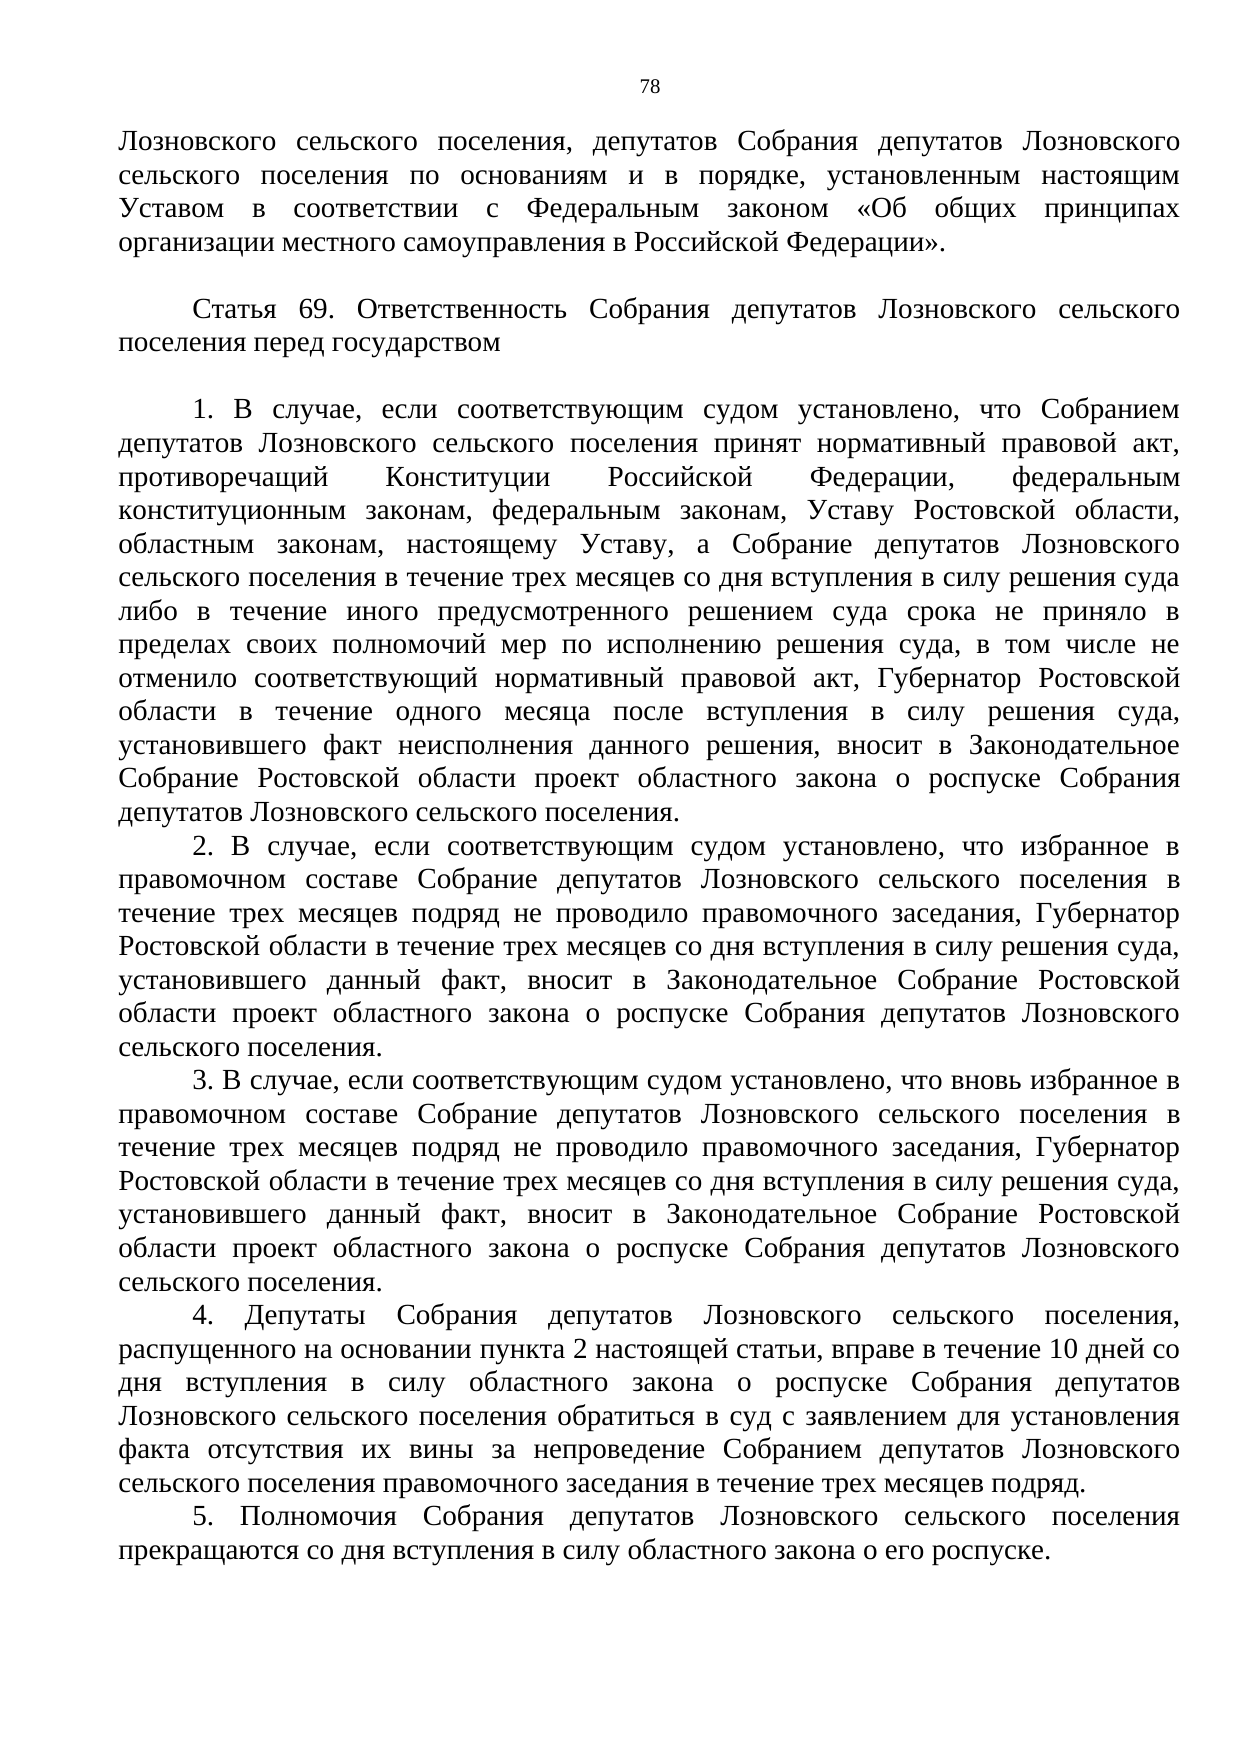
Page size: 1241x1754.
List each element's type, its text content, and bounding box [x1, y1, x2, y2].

text 5. Полномочия Собрания депутатов Лозновского сельского поселения прекращаются со дня вступления в силу областного закона о его роспуске. [118, 1498, 1181, 1566]
text 2. В случае, если соответствующим судом установлено, что избранное в правомочном составе Собрание депутатов Лозновского сельского поселения в течение трех месяцев подряд не проводило правомочного заседания, Губернатор Ростовской области в течение трех месяцев со дня вступления в силу решения суда, установившего данный факт, вносит в Законодательное Собрание Ростовской области проект областного закона о роспуске Собрания депутатов Лозновского сельского поселения. [118, 828, 1181, 1062]
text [118, 123, 1181, 257]
text Статья 69. Ответственность Собрания депутатов Лозновского сельского поселения перед государством [118, 291, 1181, 358]
text 1. В случае, если соответствующим судом установлено, что Собранием депутатов Лозновского сельского поселения принят нормативный правовой акт, противоречащий Конституции Российской Федерации, федеральным конституционным законам, федеральным законам, Уставу Ростовской области, областным законам, настоящему Уставу, а Собрание депутатов Лозновского сельского поселения в течение трех месяцев со дня вступления в силу решения суда либо в течение иного предусмотренного решением суда срока не приняло в пределах своих полномочий мер по исполнению решения суда, в том числе не отменило соответствующий нормативный правовой акт, Губернатор Ростовской области в течение одного месяца после вступления в силу решения суда, установившего факт неисполнения данного решения, вносит в Законодательное Собрание Ростовской области проект областного закона о роспуске Собрания депутатов Лозновского сельского поселения. [118, 392, 1181, 828]
text 3. В случае, если соответствующим судом установлено, что вновь избранное в правомочном составе Собрание депутатов Лозновского сельского поселения в течение трех месяцев подряд не проводило правомочного заседания, Губернатор Ростовской области в течение трех месяцев со дня вступления в силу решения суда, установившего данный факт, вносит в Законодательное Собрание Ростовской области проект областного закона о роспуске Собрания депутатов Лозновского сельского поселения. [118, 1062, 1181, 1297]
text 4. Депутаты Собрания депутатов Лозновского сельского поселения, распущенного на основании пункта 2 настоящей статьи, вправе в течение 10 дней со дня вступления в силу областного закона о роспуске Собрания депутатов Лозновского сельского поселения обратиться в суд с заявлением для установления факта отсутствия их вины за непроведение Собранием депутатов Лозновского сельского поселения правомочного заседания в течение трех месяцев подряд. [118, 1297, 1181, 1498]
